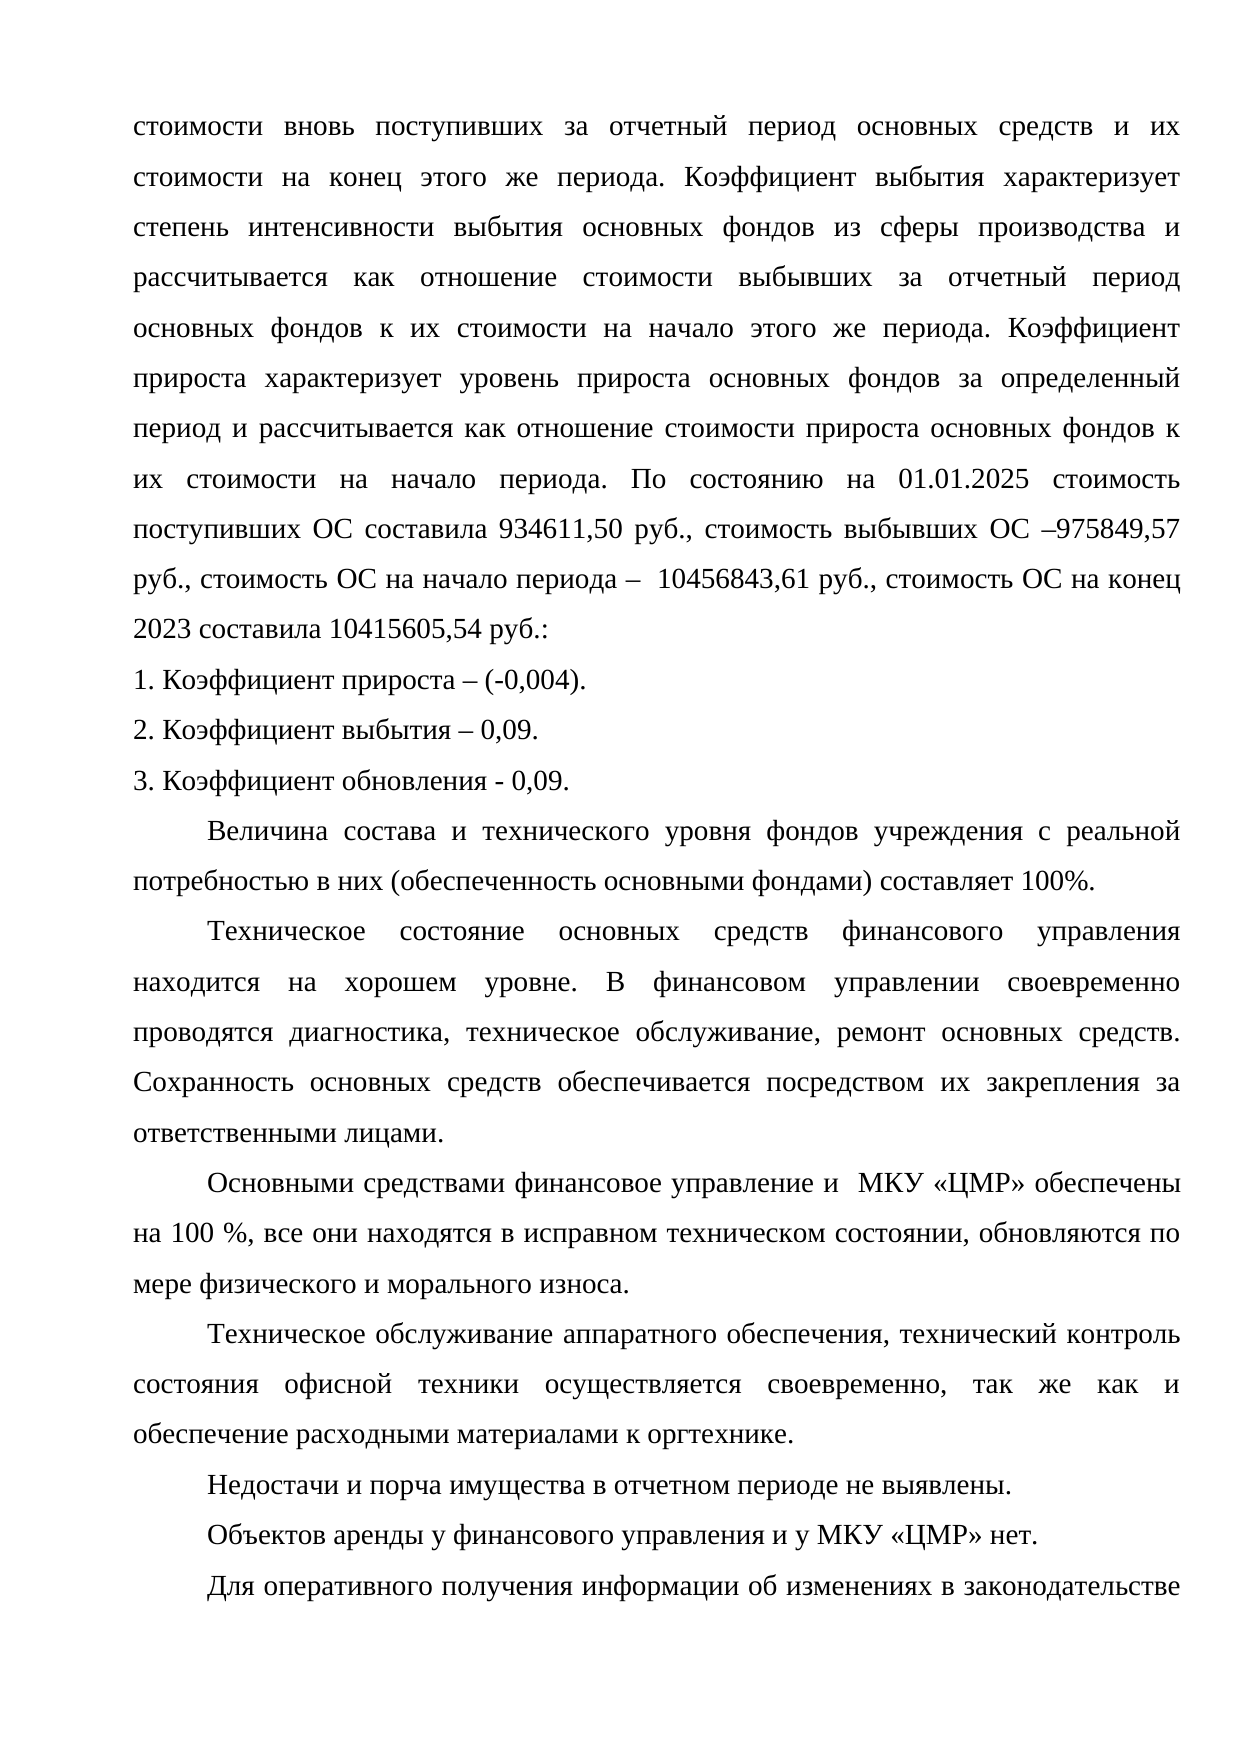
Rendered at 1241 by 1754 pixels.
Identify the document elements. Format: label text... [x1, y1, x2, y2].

text 2. Коэффициент выбытия – 0,09. [133, 712, 1181, 746]
text Техническое обслуживание аппаратного обеспечения, технический контроль состояния офисной техники осуществляется своевременно, так же как и обеспечение расходными материалами к оргтехнике. [133, 1316, 1181, 1450]
text Величина состава и технического уровня фондов учреждения с реальной потребностью в них (обеспеченность основными фондами) составляет 100%. [133, 813, 1181, 897]
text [133, 108, 1181, 645]
text Основными средствами финансовое управление и МКУ «ЦМР» обеспечены на 100 %, все они находятся в исправном техническом состоянии, обновляются по мере физического и морального износа. [133, 1165, 1181, 1299]
text Объектов аренды у финансового управления и у МКУ «ЦМР» нет. [133, 1517, 1181, 1551]
text 3. Коэффициент обновления - 0,09. [133, 763, 1181, 796]
text 1. Коэффициент прироста – (-0,004). [133, 662, 1181, 696]
text Техническое состояние основных средств финансового управления находится на хорошем уровне. В финансовом управлении своевременно проводятся диагностика, техническое обслуживание, ремонт основных средств. Сохранность основных средств обеспечивается посредством их закрепления за ответственными лицами. [133, 913, 1181, 1148]
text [133, 1568, 1181, 1601]
text Недостачи и порча имущества в отчетном периоде не выявлены. [133, 1467, 1181, 1501]
